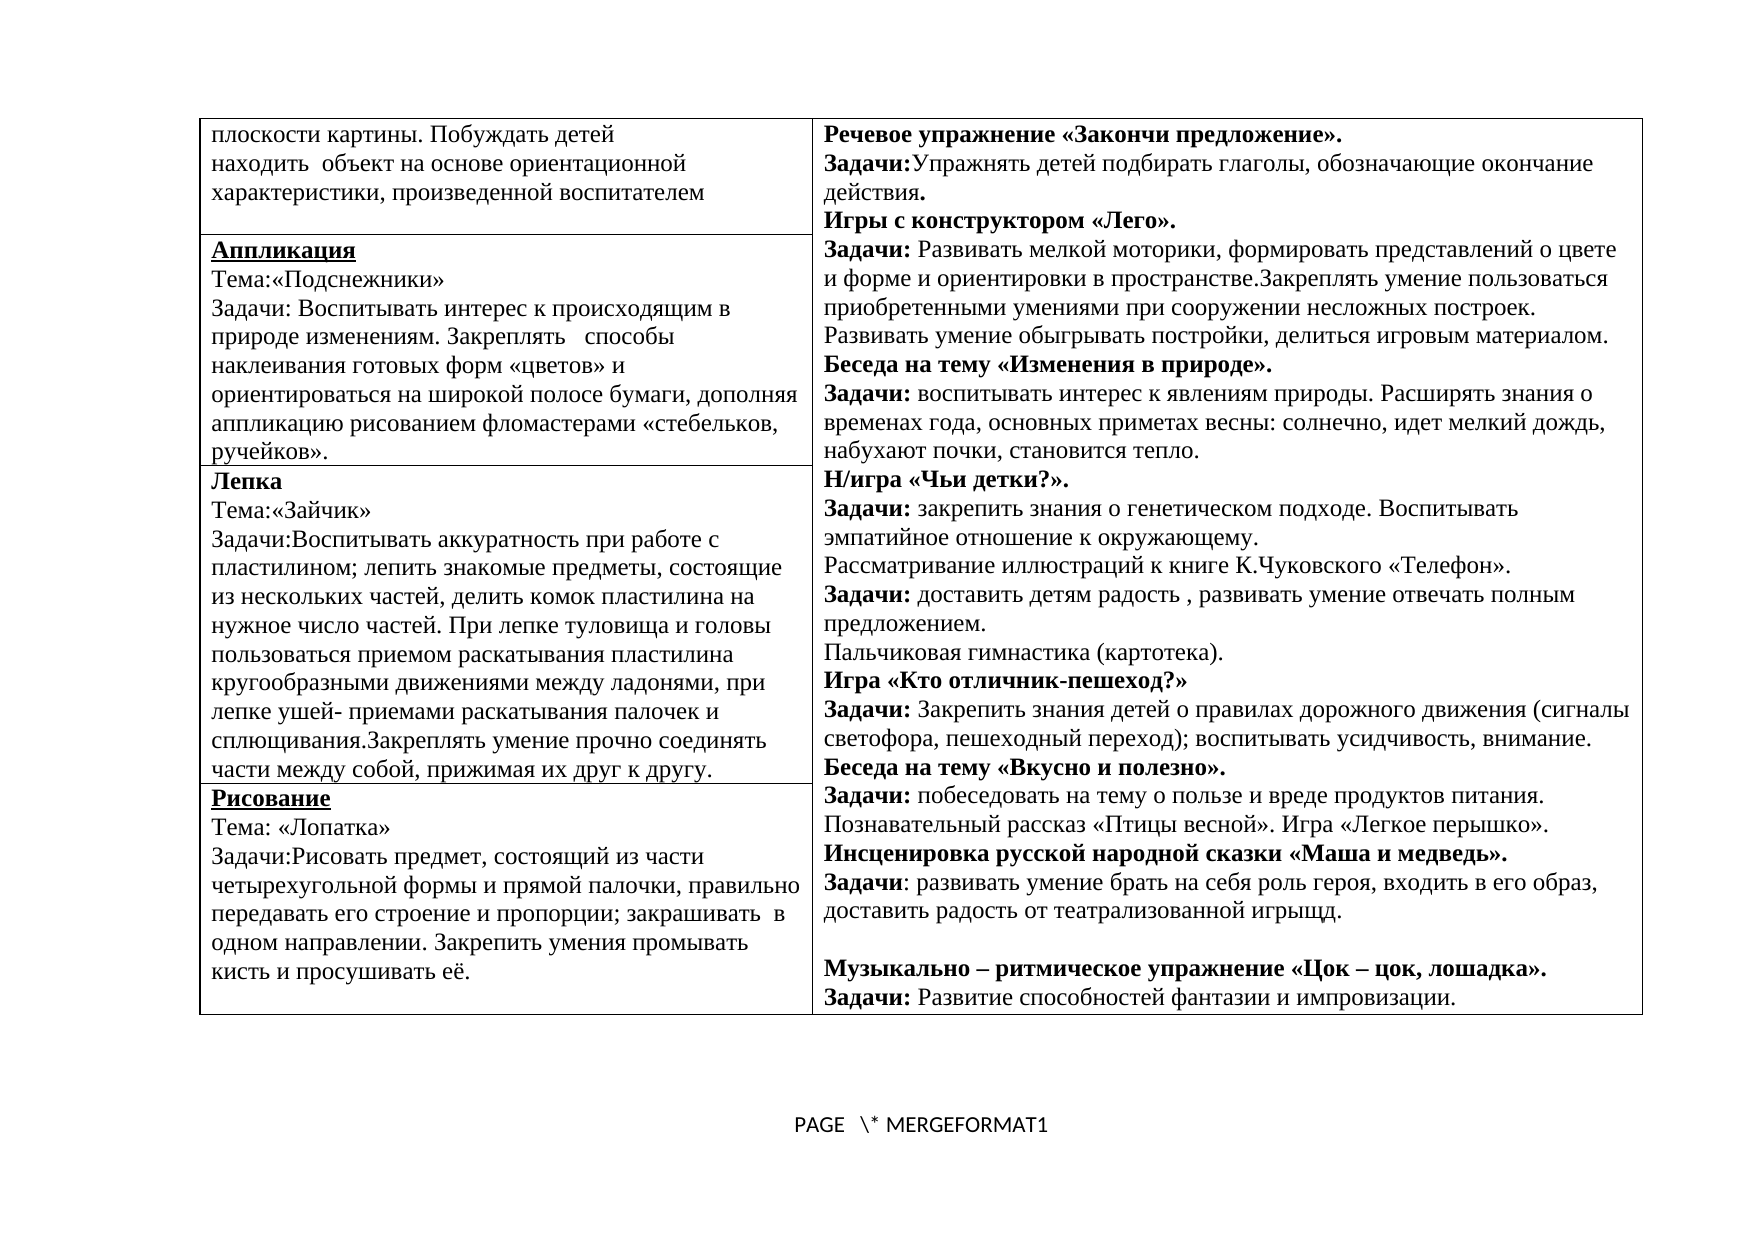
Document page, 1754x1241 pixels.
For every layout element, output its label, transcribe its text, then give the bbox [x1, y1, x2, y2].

table_cell Рисование Тема: «Лопатка» Задачи:Рисовать предмет, состоящий из части четырехугольной формы и прямой палочки, правильно передавать его строение и пропорции; закрашивать в одном направлении. Закрепить умения промывать кисть и просушивать её. [201, 784, 812, 1013]
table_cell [201, 119, 812, 234]
table_cell Лепка Тема:«Зайчик» Задачи:Воспитывать аккуратность при работе с пластилином; лепить знакомые предметы, состоящие из нескольких частей, делить комок пластилина на нужное число частей. При лепке туловища и головы пользоваться приемом раскатывания пластилина кругообразными движениями между ладонями, при лепке ушей- приемами раскатывания палочек и сплющивания.Закреплять умение прочно соединять части между собой, прижимая их друг к другу. [201, 466, 812, 782]
table_cell Аппликация Тема:«Подснежники» Задачи: Воспитывать интерес к происходящим в природе изменениям. Закреплять способы наклеивания готовых форм «цветов» и ориентироваться на широкой полосе бумаги, дополняя аппликацию рисованием фломастерами «стебельков, ручейков». [201, 235, 812, 465]
